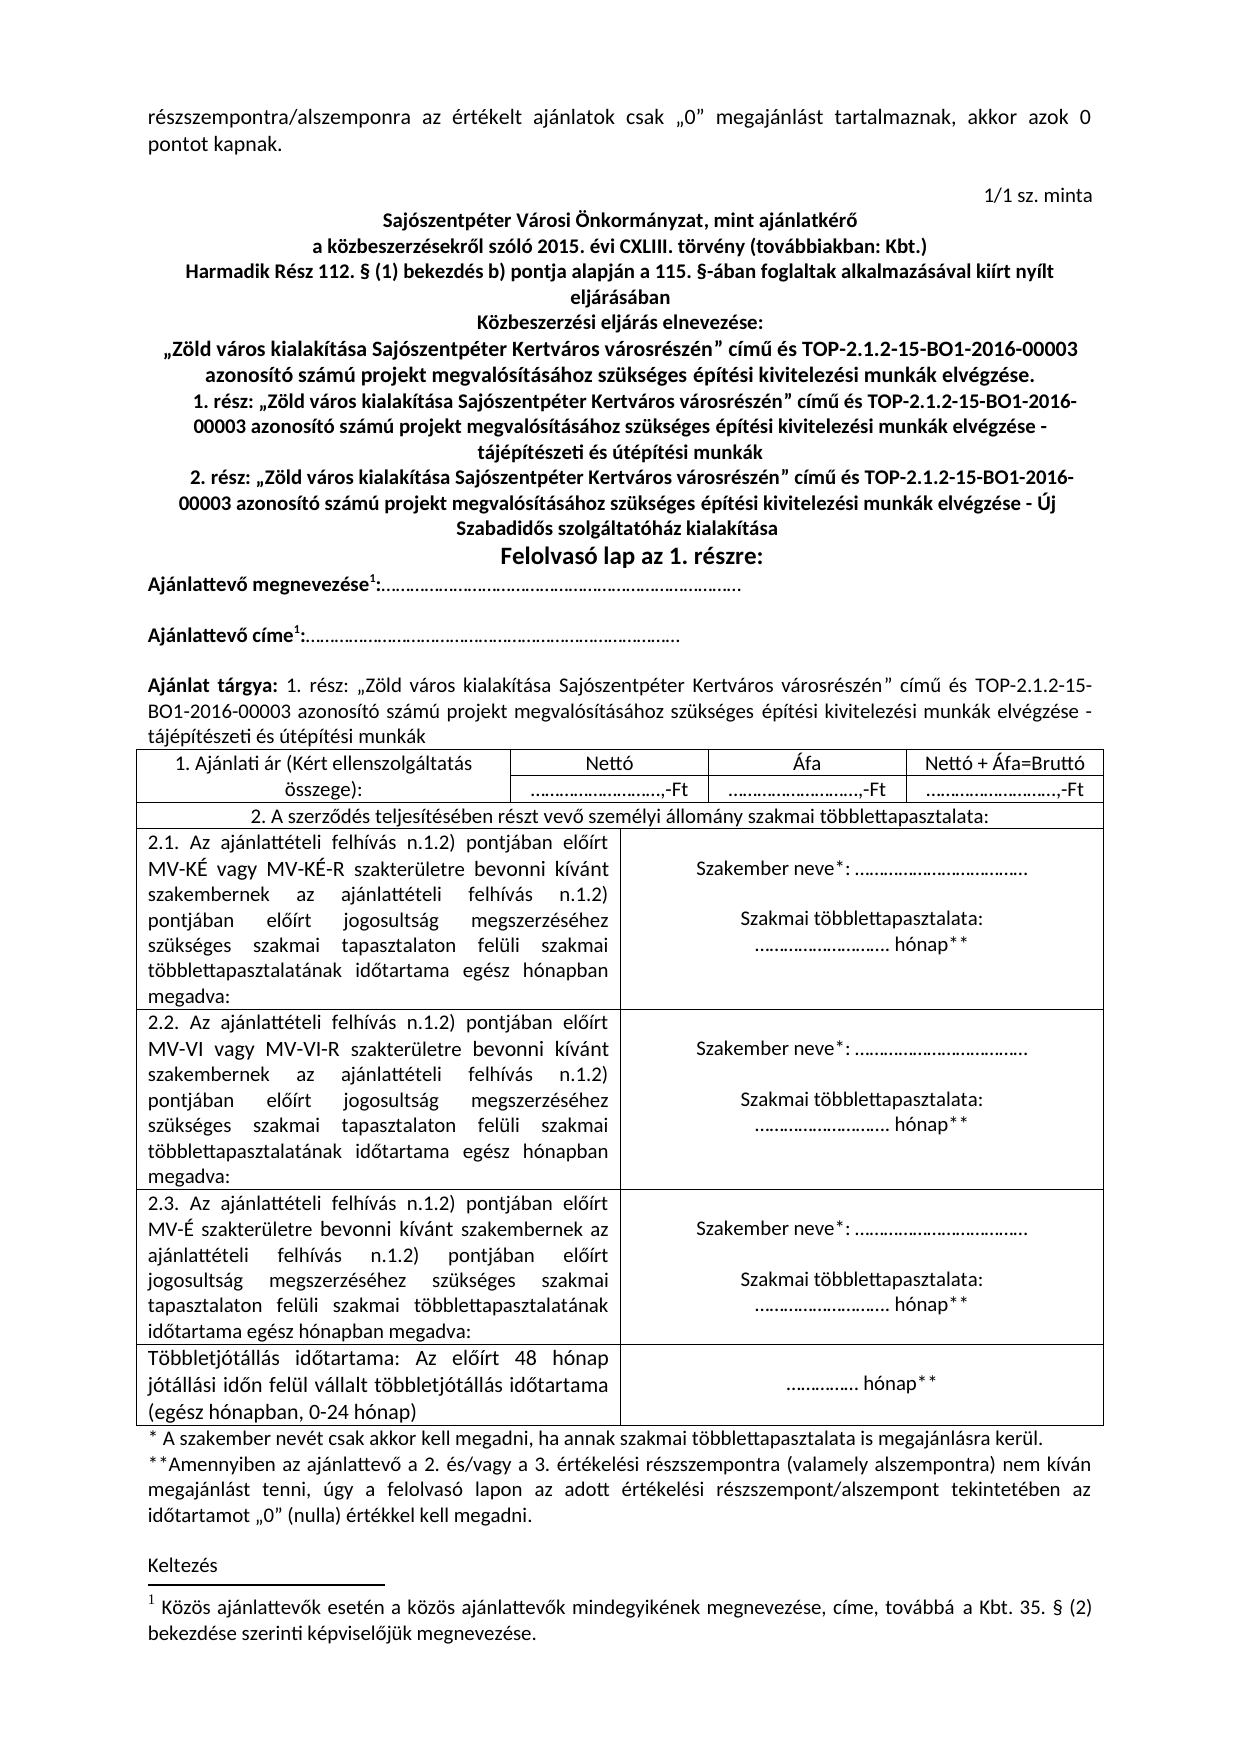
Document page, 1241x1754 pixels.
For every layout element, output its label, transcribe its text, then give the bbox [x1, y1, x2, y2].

text Harmadik Rész 112. § (1) bekezdés b) pontja alapján a 115. §-ában foglaltak alkalmazásával kiírt nyílt eljárásában [148, 258, 1093, 309]
text 1/1 sz. minta [148, 182, 1093, 208]
table_cell ………………………,-Ft [709, 776, 906, 802]
table_cell 2.2. Az ajánlattételi felhívás n.1.2) pontjában előírt MV-VI vagy MV-VI-R szakterületre bevonni kívánt szakembernek az ajánlattételi felhívás n.1.2) pontjában előírt jogosultság megszerzéséhez szükséges szakmai tapasztalaton felüli szakmai többlettapasztalatának időtartama egész hónapban megadva: [137, 1010, 620, 1189]
table_header Nettó [511, 750, 708, 775]
text Ajánlat tárgya: 1. rész: „Zöld város kialakítása Sajószentpéter Kertváros városrészén” című és TOP-2.1.2-15-BO1-2016-00003 azonosító számú projekt megvalósításához szükséges építési kivitelezési munkák elvégzése - tájépítészeti és útépítési munkák [148, 673, 1093, 749]
text **Amennyiben az ajánlattevő a 2. és/vagy a 3. értékelési részszempontra (valamely alszempontra) nem kíván megajánlást tenni, úgy a felolvasó lapon az adott értékelési részszempont/alszempont tekintetében az időtartamot „0” (nulla) értékkel kell megadni. [148, 1451, 1093, 1527]
table_cell ………………………,-Ft [511, 776, 708, 802]
text 1. rész: „Zöld város kialakítása Sajószentpéter Kertváros városrészén” című és TOP-2.1.2-15-BO1-2016-00003 azonosító számú projekt megvalósításához szükséges építési kivitelezési munkák elvégzése - tájépítészeti és útépítési munkák [148, 388, 1093, 464]
text a közbeszerzésekről szóló 2015. évi CXLIII. törvény (továbbiakban: Kbt.) [148, 233, 1093, 258]
text Ajánlattevő címe1:…………………………………………………………………… [148, 622, 1093, 647]
text * A szakember nevét csak akkor kell megadni, ha annak szakmai többlettapasztalata is megajánlásra kerül. [148, 1426, 1093, 1451]
text Felolvasó lap az 1. részre: [148, 541, 1087, 571]
table_cell 2. A szerződés teljesítésében részt vevő személyi állomány szakmai többlettapasztalata: [137, 803, 1103, 828]
table_cell ………………………,-Ft [907, 776, 1103, 802]
text Sajószentpéter Városi Önkormányzat, mint ajánlatkérő [148, 208, 1093, 233]
table_cell Szakember neve*: ……………………………… Szakmai többlettapasztalata: ………………………. hónap** [621, 1010, 1103, 1189]
table_cell Többletjótállás időtartama: Az előírt 48 hónap jótállási időn felül vállalt többletjótállás időtartama (egész hónapban, 0-24 hónap) [137, 1345, 620, 1424]
table_cell Szakember neve*: ……………………………… Szakmai többlettapasztalata: ………………………. hónap** [621, 829, 1103, 1008]
table_cell Szakember neve*: ……………………………… Szakmai többlettapasztalata: ………………………. hónap** [621, 1190, 1103, 1343]
table_header Nettó + Áfa=Bruttó [907, 750, 1103, 775]
text Ajánlattevő megnevezése:………………………………………………………………… [148, 571, 1093, 596]
text 2. rész: „Zöld város kialakítása Sajószentpéter Kertváros városrészén” című és TOP-2.1.2-15-BO1-2016-00003 azonosító számú projekt megvalósításához szükséges építési kivitelezési munkák elvégzése - Új Szabadidős szolgáltatóház kialakítása [148, 464, 1087, 541]
table_header Áfa [709, 750, 906, 775]
table_cell 2.3. Az ajánlattételi felhívás n.1.2) pontjában előírt MV-É szakterületre bevonni kívánt szakembernek az ajánlattételi felhívás n.1.2) pontjában előírt jogosultság megszerzéséhez szükséges szakmai tapasztalaton felüli szakmai többlettapasztalatának időtartama egész hónapban megadva: [137, 1190, 620, 1343]
text Közbeszerzési eljárás elnevezése: [148, 309, 1093, 335]
text Keltezés [148, 1553, 1093, 1578]
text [148, 103, 1093, 157]
text „Zöld város kialakítása Sajószentpéter Kertváros városrészén” című és TOP-2.1.2-15-BO1-2016-00003 azonosító számú projekt megvalósításához szükséges építési kivitelezési munkák elvégzése. [148, 335, 1093, 388]
table_header 1. Ajánlati ár (Kért ellenszolgáltatás összege): [137, 750, 510, 802]
table_cell …………… hónap** [621, 1345, 1103, 1424]
table_cell 2.1. Az ajánlattételi felhívás n.1.2) pontjában előírt MV-KÉ vagy MV-KÉ-R szakterületre bevonni kívánt szakembernek az ajánlattételi felhívás n.1.2) pontjában előírt jogosultság megszerzéséhez szükséges szakmai tapasztalaton felüli szakmai többlettapasztalatának időtartama egész hónapban megadva: [137, 829, 620, 1008]
